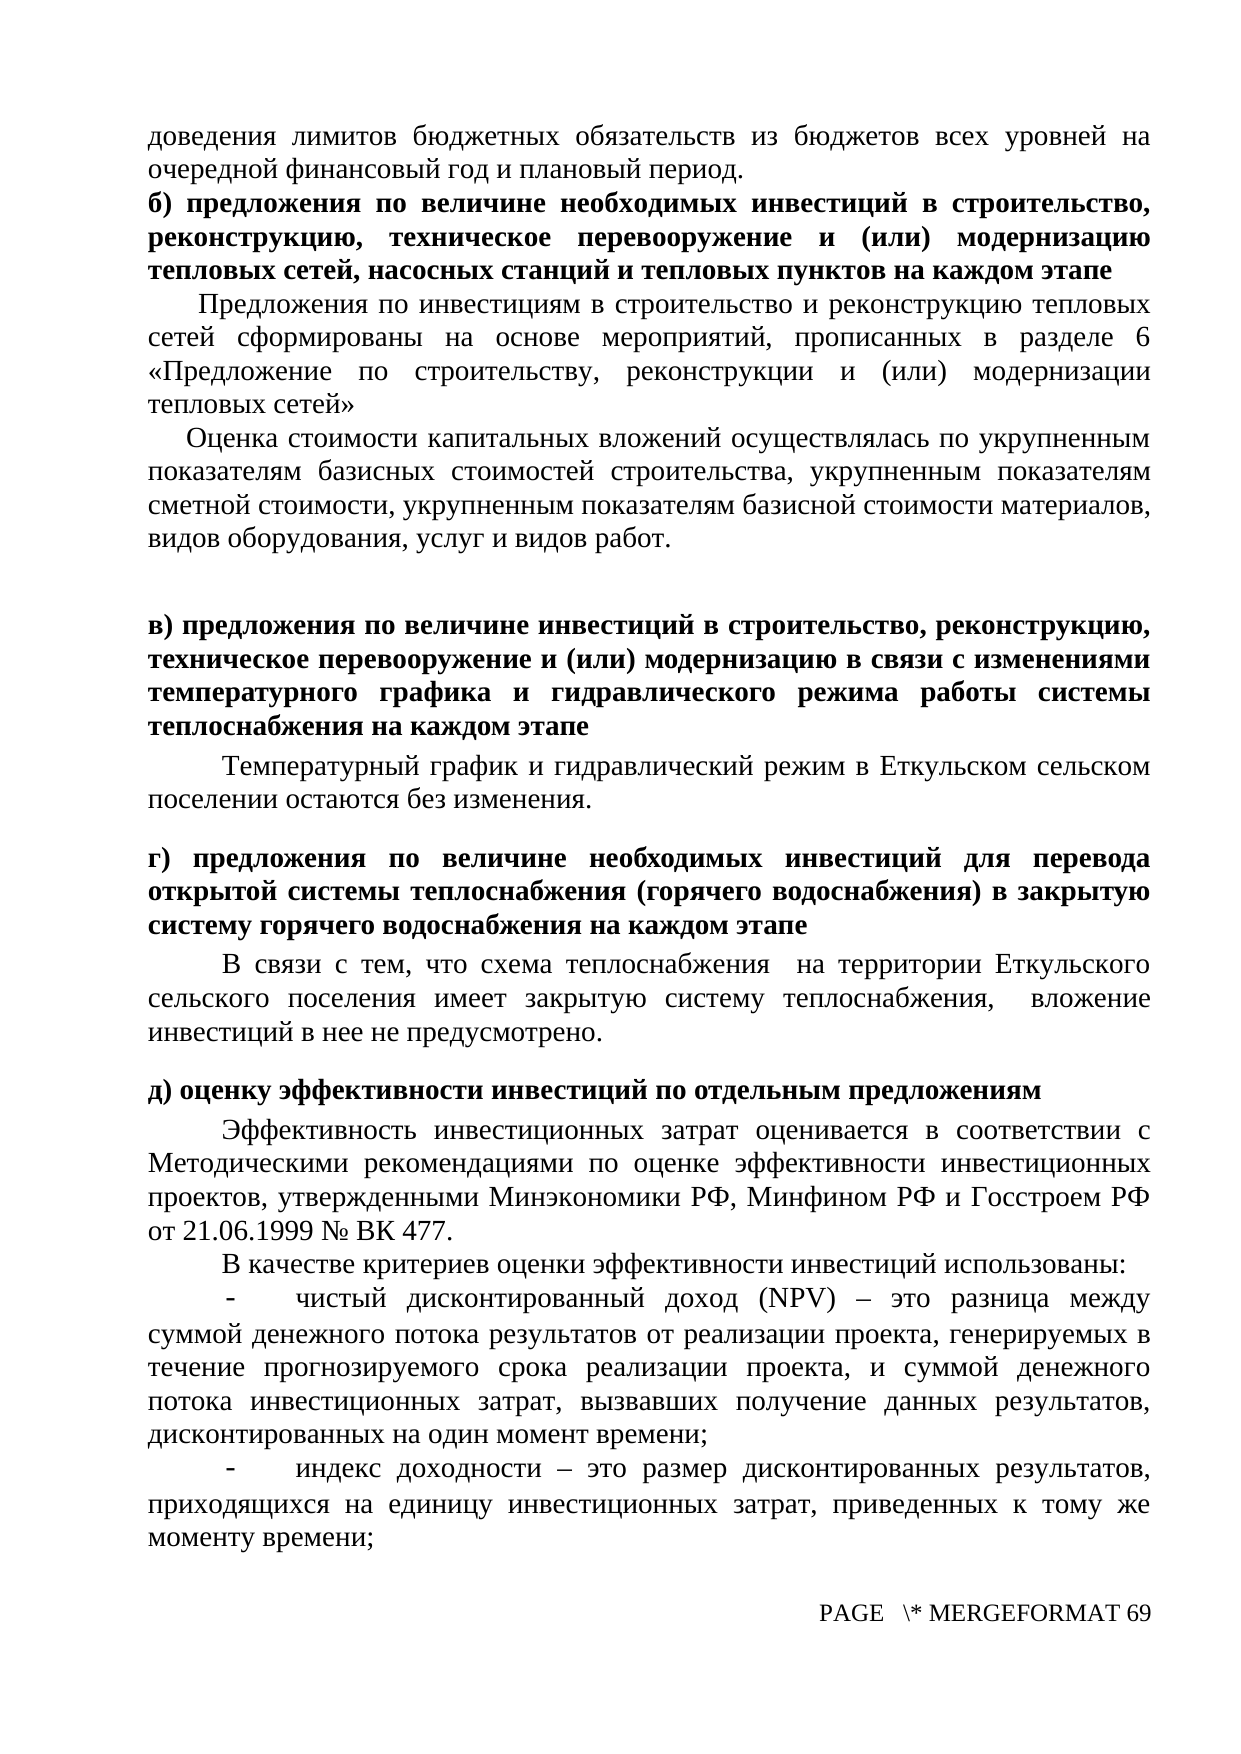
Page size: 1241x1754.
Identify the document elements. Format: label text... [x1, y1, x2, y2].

text В качестве критериев оценки эффективности инвестиций использованы: [148, 1246, 1152, 1280]
list чистый дисконтированный доход (NPV) – это разница между суммой денежного потока результатов от реализации проекта, генерируемых в течение прогнозируемого срока реализации проекта, и суммой денежного потока инвестиционных затрат, вызвавших получение данных результатов, дисконтированных на один момент времени; [148, 1280, 1152, 1450]
text б) предложения по величине необходимых инвестиций в строительство, реконструкцию, техническое перевооружение и (или) модернизацию тепловых сетей, насосных станций и тепловых пунктов на каждом этапе [148, 185, 1152, 286]
text В связи с тем, что схема теплоснабжения на территории Еткульского сельского поселения имеет закрытую систему теплоснабжения, вложение инвестиций в нее не предусмотрено. [148, 947, 1152, 1047]
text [148, 118, 1152, 185]
subtitle д) оценку эффективности инвестиций по отдельным предложениям [148, 1072, 1152, 1106]
text Эффективность инвестиционных затрат оценивается в соответствии с Методическими рекомендациями по оценке эффективности инвестиционных проектов, утвержденными Минэкономики РФ, Минфином РФ и Госстроем РФ от 21.06.1999 № ВК 477. [148, 1112, 1152, 1246]
text Температурный график и гидравлический режим в Еткульском сельском поселении остаются без изменения. [148, 748, 1152, 815]
list индекс доходности – это размер дисконтированных результатов, приходящихся на единицу инвестиционных затрат, приведенных к тому же моменту времени; [148, 1450, 1152, 1553]
text Оценка стоимости капитальных вложений осуществлялась по укрупненным показателям базисных стоимостей строительства, укрупненным показателям сметной стоимости, укрупненным показателям базисной стоимости материалов, видов оборудования, услуг и видов работ. [148, 420, 1152, 554]
text Предложения по инвестициям в строительство и реконструкцию тепловых сетей сформированы на основе мероприятий, прописанных в разделе 6 «Предложение по строительству, реконструкции и (или) модернизации тепловых сетей» [148, 286, 1152, 420]
subtitle в) предложения по величине инвестиций в строительство, реконструкцию, техническое перевооружение и (или) модернизацию в связи с изменениями температурного графика и гидравлического режима работы системы теплоснабжения на каждом этапе [148, 607, 1152, 741]
subtitle г) предложения по величине необходимых инвестиций для перевода открытой системы теплоснабжения (горячего водоснабжения) в закрытую систему горячего водоснабжения на каждом этапе [148, 840, 1152, 940]
